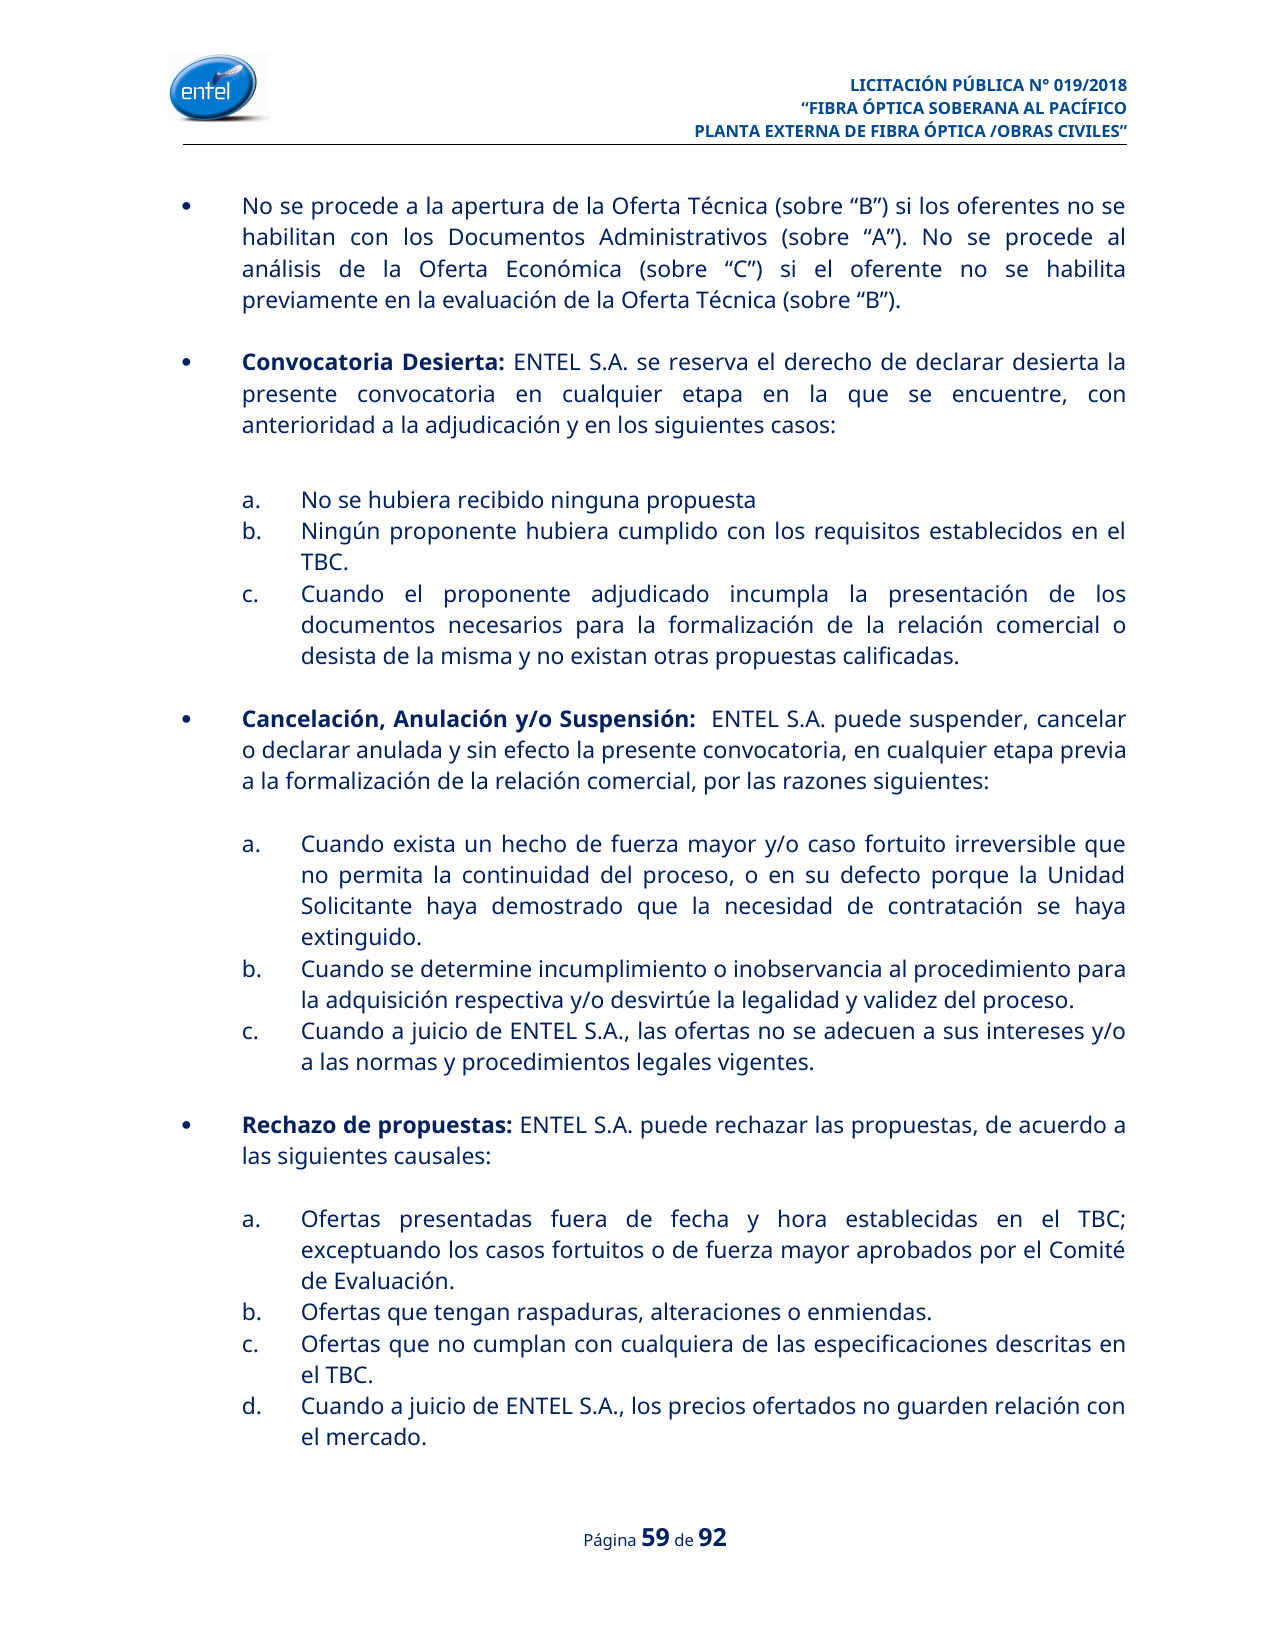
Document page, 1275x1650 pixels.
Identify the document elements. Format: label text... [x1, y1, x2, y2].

list Cuando el proponente adjudicado incumpla la presentación de los documentos necesarios para la formalización de la relación comercial o desista de la misma y no existan otras propuestas calificadas. [242, 577, 1127, 671]
list Ofertas que no cumplan con cualquiera de las especificaciones descritas en el TBC. [242, 1327, 1127, 1390]
list Cuando se determine incumplimiento o inobservancia al procedimiento para la adquisición respectiva y/o desvirtúe la legalidad y validez del proceso. [242, 952, 1127, 1015]
picture [169, 53, 270, 122]
list Convocatoria Desierta: ENTEL S.A. se reserva el derecho de declarar desierta la presente convocatoria en cualquier etapa en la que se encuentre, con anterioridad a la adjudicación y en los siguientes casos: [182, 346, 1127, 440]
list Cuando exista un hecho de fuerza mayor y/o caso fortuito irreversible que no permita la continuidad del proceso, o en su defecto porque la Unidad Solicitante haya demostrado que la necesidad de contratación se haya extinguido. [242, 827, 1127, 952]
list No se procede a la apertura de la Oferta Técnica (sobre “B”) si los oferentes no se habilitan con los Documentos Administrativos (sobre “A”). No se procede al análisis de la Oferta Económica (sobre “C”) si el oferente no se habilita previamente en la evaluación de la Oferta Técnica (sobre “B”). [182, 190, 1127, 315]
list No se hubiera recibido ninguna propuesta [242, 484, 1127, 515]
list Rechazo de propuestas: ENTEL S.A. puede rechazar las propuestas, de acuerdo a las siguientes causales: [182, 1109, 1127, 1171]
list Cuando a juicio de ENTEL S.A., los precios ofertados no guarden relación con el mercado. [242, 1390, 1127, 1452]
list Cancelación, Anulación y/o Suspensión: ENTEL S.A. puede suspender, cancelar o declarar anulada y sin efecto la presente convocatoria, en cualquier etapa previa a la formalización de la relación comercial, por las razones siguientes: [182, 702, 1127, 796]
list Ofertas que tengan raspaduras, alteraciones o enmiendas. [242, 1296, 1127, 1327]
list Ningún proponente hubiera cumplido con los requisitos establecidos en el TBC. [242, 515, 1127, 577]
list Ofertas presentadas fuera de fecha y hora establecidas en el TBC; exceptuando los casos fortuitos o de fuerza mayor aprobados por el Comité de Evaluación. [242, 1202, 1127, 1296]
list Cuando a juicio de ENTEL S.A., las ofertas no se adecuen a sus intereses y/o a las normas y procedimientos legales vigentes. [242, 1015, 1127, 1077]
